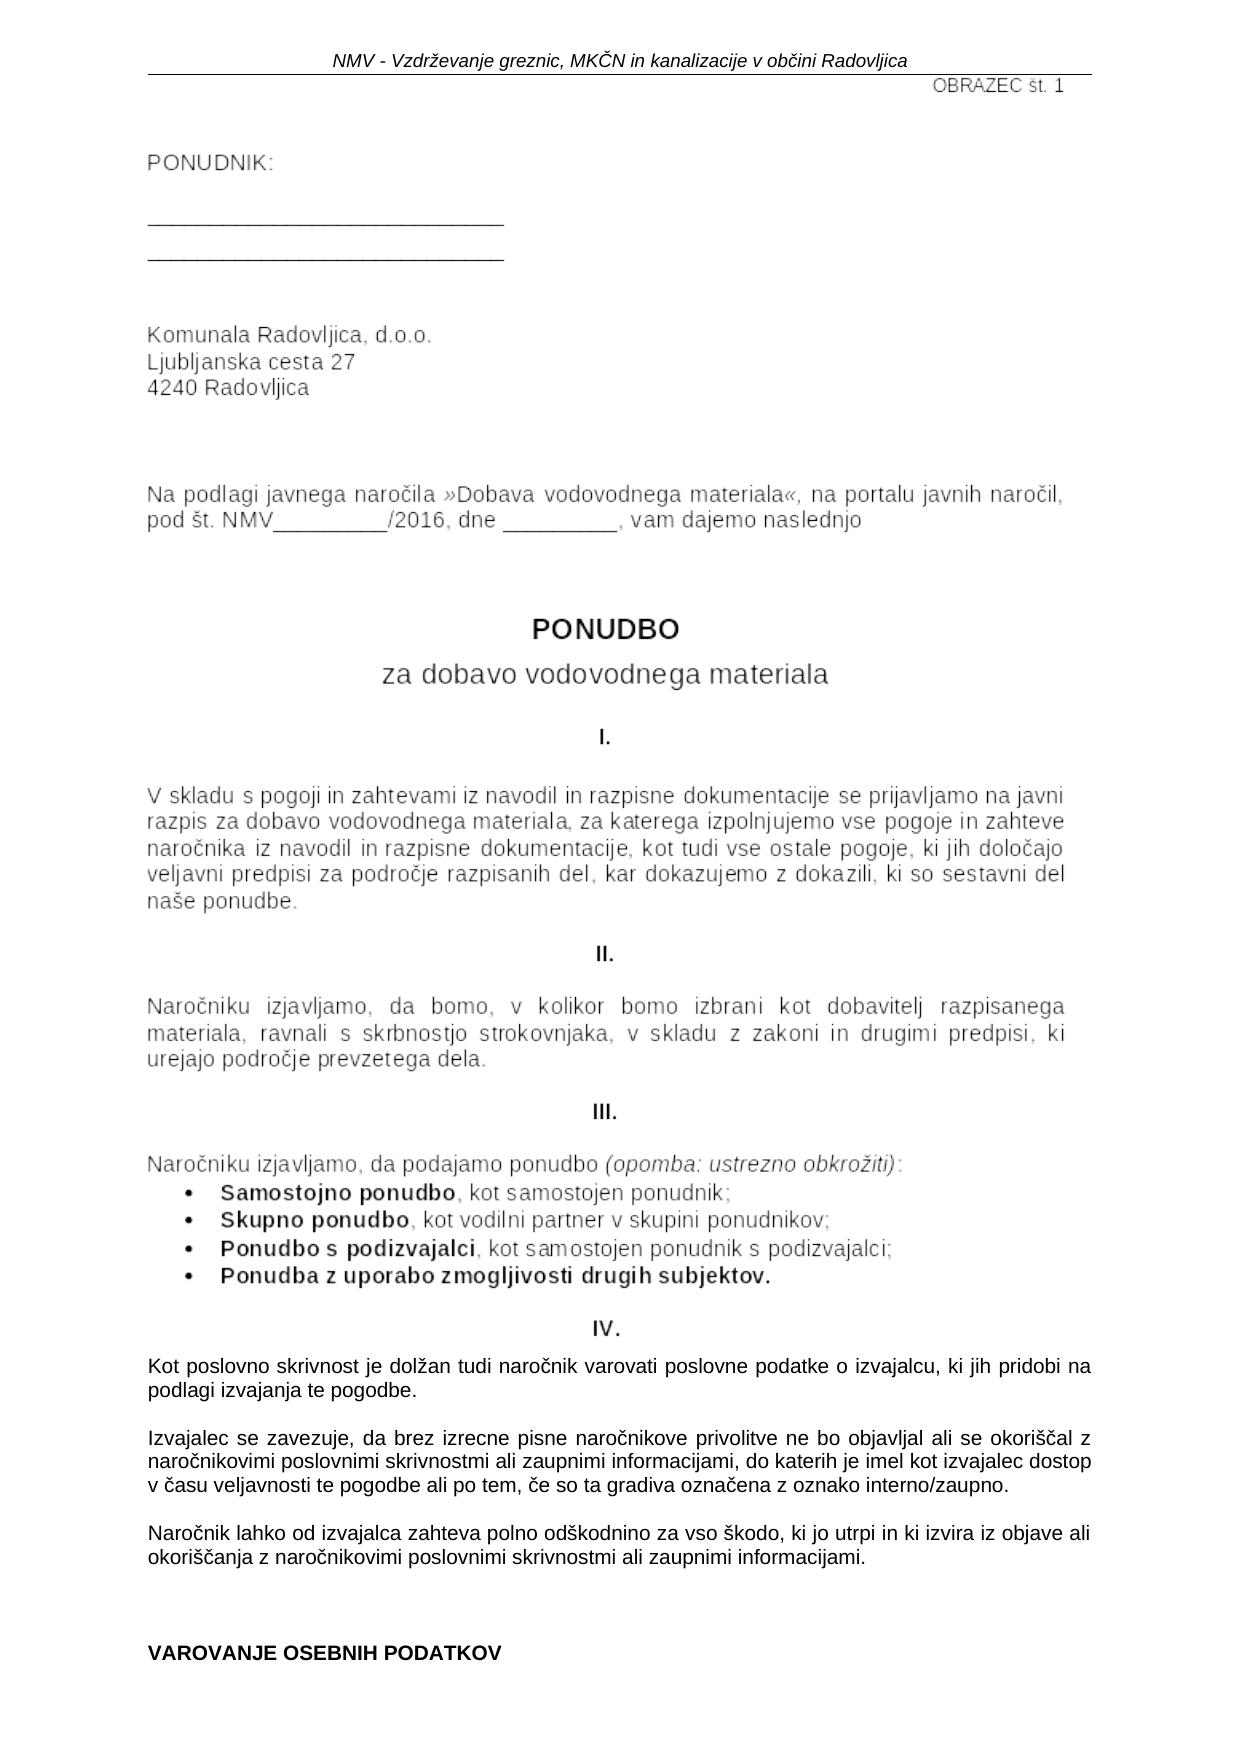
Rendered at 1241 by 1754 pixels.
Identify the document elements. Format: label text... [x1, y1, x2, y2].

text Kot poslovno skrivnost je dolžan tudi naročnik varovati poslovne podatke o izvajalcu, ki jih pridobi na podlagi izvajanja te pogodbe. [148, 1353, 1092, 1401]
text VAROVANJE OSEBNIH PODATKOV [148, 1641, 1092, 1665]
text Izvajalec se zavezuje, da brez izrecne pisne naročnikove privolitve ne bo objavljal ali se okoriščal z naročnikovimi poslovnimi skrivnostmi ali zaupnimi informacijami, do katerih je imel kot izvajalec dostop v času veljavnosti te pogodbe ali po tem, če so ta gradiva označena z oznako interno/zaupno. [148, 1425, 1092, 1497]
text Naročnik lahko od izvajalca zahteva polno odškodnino za vso škodo, ki jo utrpi in ki izvira iz objave ali okoriščanja z naročnikovimi poslovnimi skrivnostmi ali zaupnimi informacijami. [148, 1521, 1092, 1569]
